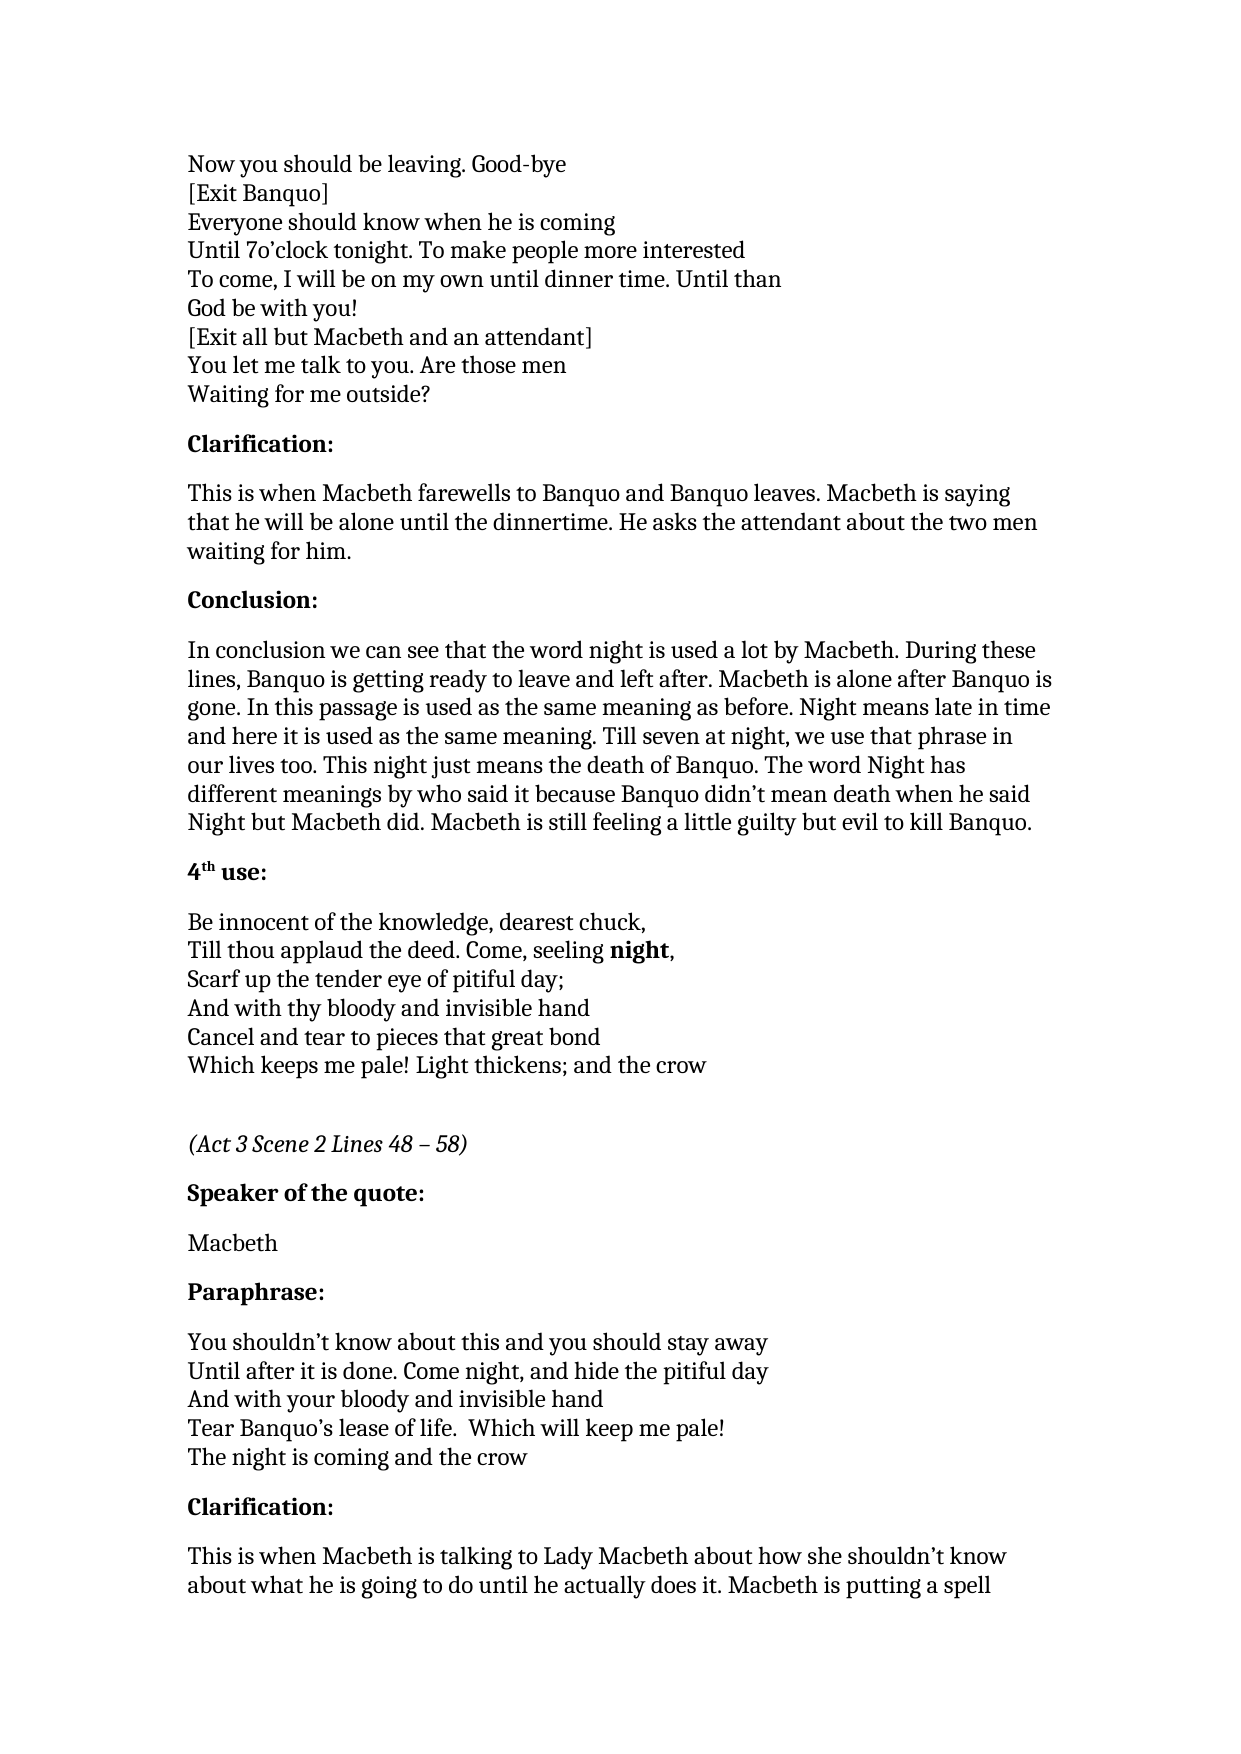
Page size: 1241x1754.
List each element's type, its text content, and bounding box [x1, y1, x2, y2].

text Tear Banquo’s lease of life. Which will keep me pale! [187, 1414, 1053, 1443]
text Conclusion: [187, 586, 1053, 615]
text Clarification: [187, 429, 1053, 458]
text And with your bloody and invisible hand [187, 1385, 1053, 1414]
text To come, I will be on my own until dinner time. Until than [187, 265, 1053, 294]
text [Exit Banquo] [187, 179, 1053, 207]
text Clarification: [187, 1492, 1053, 1521]
text Be innocent of the knowledge, dearest chuck, Till thou applaud the deed. Come, seeling night, Scarf up the tender eye of pitiful day; And with thy bloody and invisible hand Cancel and tear to pieces that great bond Which keeps me pale! Light thickens; and the crow [187, 907, 1053, 1109]
text 4th use: [187, 858, 1053, 887]
text Speaker of the quote: [187, 1179, 1053, 1208]
text You shouldn’t know about this and you should stay away [187, 1328, 1053, 1357]
text This is when Macbeth farewells to Banquo and Banquo leaves. Macbeth is saying that he will be alone until the dinnertime. He asks the attendant about the two men waiting for him. [187, 479, 1053, 565]
text God be with you! [187, 294, 1053, 322]
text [187, 1542, 1053, 1599]
text Until 7o’clock tonight. To make people more interested [187, 236, 1053, 265]
text Everyone should know when he is coming [187, 207, 1053, 236]
text The night is coming and the crow [187, 1443, 1053, 1472]
text Paraphrase: [187, 1278, 1053, 1307]
text You let me talk to you. Are those men [187, 351, 1053, 380]
text Waiting for me outside? [187, 380, 1053, 409]
text (Act 3 Scene 2 Lines 48 – 58) [187, 1129, 1053, 1158]
text In conclusion we can see that the word night is used a lot by Macbeth. During these lines, Banquo is getting ready to leave and left after. Macbeth is alone after Banquo is gone. In this passage is used as the same meaning as before. Night means late in time and here it is used as the same meaning. Till seven at night, we use that phrase in our lives too. This night just means the death of Banquo. The word Night has different meanings by who said it because Banquo didn’t mean death when he said Night but Macbeth did. Macbeth is still feeling a little guilty but evil to kill Banquo. [187, 636, 1053, 837]
text [Exit all but Macbeth and an attendant] [187, 322, 1053, 351]
text Until after it is done. Come night, and hide the pitiful day [187, 1357, 1053, 1385]
text Macbeth [187, 1229, 1053, 1257]
text Now you should be leaving. Good-bye [187, 150, 1053, 179]
